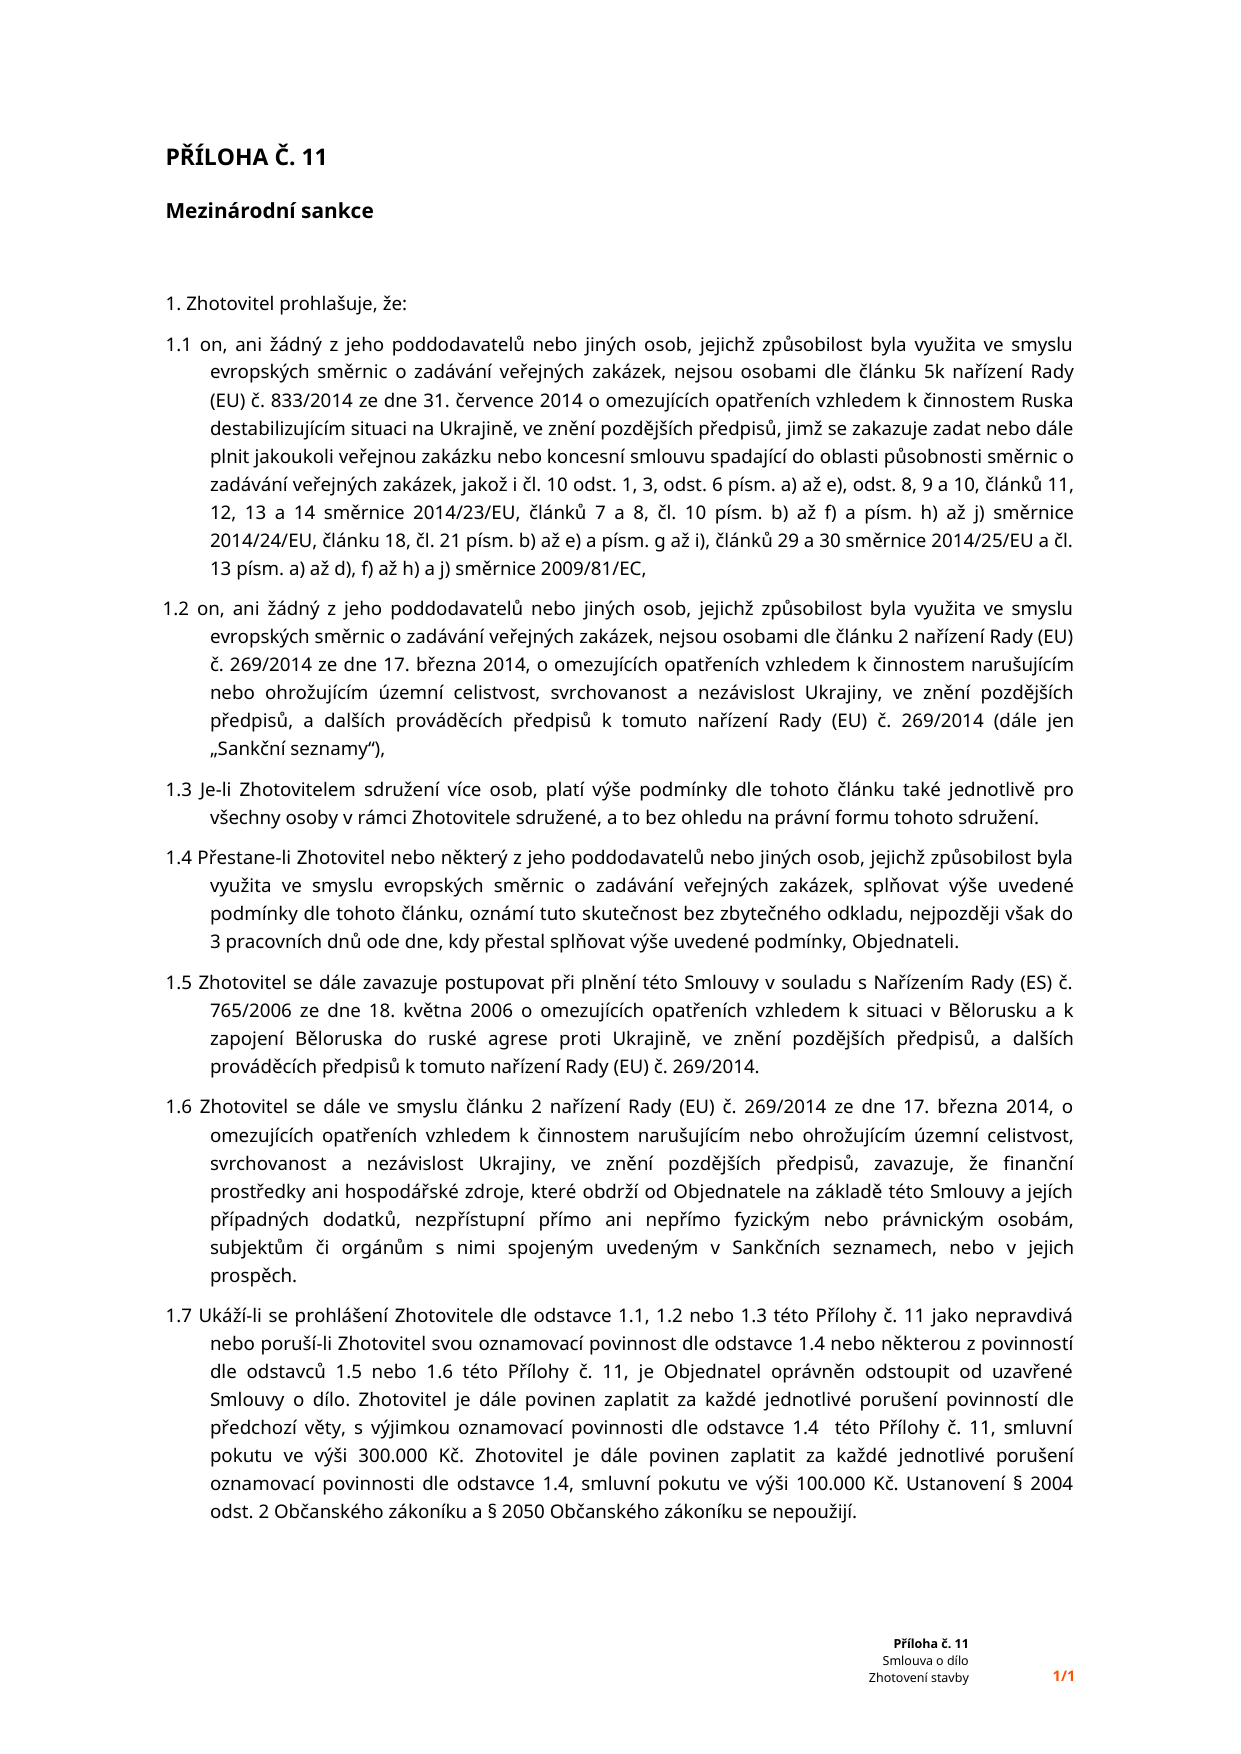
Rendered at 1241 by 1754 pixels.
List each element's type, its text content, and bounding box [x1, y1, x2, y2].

list 1.2 on, ani žádný z jeho poddodavatelů nebo jiných osob, jejichž způsobilost byla využita ve smyslu evropských směrnic o zadávání veřejných zakázek, nejsou osobami dle článku 2 nařízení Rady (EU) č. 269/2014 ze dne 17. března 2014, o omezujících opatřeních vzhledem k činnostem narušujícím nebo ohrožujícím územní celistvost, svrchovanost a nezávislost Ukrajiny, ve znění pozdějších předpisů, a dalších prováděcích předpisů k tomuto nařízení Rady (EU) č. 269/2014 (dále jen „Sankční seznamy“), [162, 596, 1075, 761]
list 1.4 Přestane-li Zhotovitel nebo některý z jeho poddodavatelů nebo jiných osob, jejichž způsobilost byla využita ve smyslu evropských směrnic o zadávání veřejných zakázek, splňovat výše uvedené podmínky dle tohoto článku, oznámí tuto skutečnost bez zbytečného odkladu, nejpozději však do 3 pracovních dnů ode dne, kdy přestal splňovat výše uvedené podmínky, Objednateli. [165, 845, 1075, 954]
list 1.5 Zhotovitel se dále zavazuje postupovat při plnění této Smlouvy v souladu s Nařízením Rady (ES) č. 765/2006 ze dne 18. května 2006 o omezujících opatřeních vzhledem k situaci v Bělorusku a k zapojení Běloruska do ruské agrese proti Ukrajině, ve znění pozdějších předpisů, a dalších prováděcích předpisů k tomuto nařízení Rady (EU) č. 269/2014. [165, 969, 1075, 1079]
text Příloha č. 11 [165, 141, 1075, 173]
list 1.6 Zhotovitel se dále ve smyslu článku 2 nařízení Rady (EU) č. 269/2014 ze dne 17. března 2014, o omezujících opatřeních vzhledem k činnostem narušujícím nebo ohrožujícím územní celistvost, svrchovanost a nezávislost Ukrajiny, ve znění pozdějších předpisů, zavazuje, že finanční prostředky ani hospodářské zdroje, které obdrží od Objednatele na základě této Smlouvy a jejích případných dodatků, nezpřístupní přímo ani nepřímo fyzickým nebo právnickým osobám, subjektům či orgánům s nimi spojeným uvedeným v Sankčních seznamech, nebo v jejich prospěch. [165, 1094, 1075, 1287]
list 1.1 on, ani žádný z jeho poddodavatelů nebo jiných osob, jejichž způsobilost byla využita ve smyslu evropských směrnic o zadávání veřejných zakázek, nejsou osobami dle článku 5k nařízení Rady (EU) č. 833/2014 ze dne 31. července 2014 o omezujících opatřeních vzhledem k činnostem Ruska destabilizujícím situaci na Ukrajině, ve znění pozdějších předpisů, jimž se zakazuje zadat nebo dále plnit jakoukoli veřejnou zakázku nebo koncesní smlouvu spadající do oblasti působnosti směrnic o zadávání veřejných zakázek, jakož i čl. 10 odst. 1, 3, odst. 6 písm. a) až e), odst. 8, 9 a 10, článků 11, 12, 13 a 14 směrnice 2014/23/EU, článků 7 a 8, čl. 10 písm. b) až f) a písm. h) až j) směrnice 2014/24/EU, článku 18, čl. 21 písm. b) až e) a písm. g až i), článků 29 a 30 směrnice 2014/25/EU a čl. 13 písm. a) až d), f) až h) a j) směrnice 2009/81/EC, [165, 331, 1075, 581]
text Mezinárodní sankce [165, 197, 1075, 225]
list 1. Zhotovitel prohlašuje, že: [165, 290, 1075, 316]
list 1.7 Ukáží-li se prohlášení Zhotovitele dle odstavce 1.1, 1.2 nebo 1.3 této Přílohy č. 11 jako nepravdivá nebo poruší-li Zhotovitel svou oznamovací povinnost dle odstavce 1.4 nebo některou z povinností dle odstavců 1.5 nebo 1.6 této Přílohy č. 11, je Objednatel oprávněn odstoupit od uzavřené Smlouvy o dílo. Zhotovitel je dále povinen zaplatit za každé jednotlivé porušení povinností dle předchozí věty, s výjimkou oznamovací povinnosti dle odstavce 1.4 této Přílohy č. 11, smluvní pokutu ve výši 300.000 Kč. Zhotovitel je dále povinen zaplatit za každé jednotlivé porušení oznamovací povinnosti dle odstavce 1.4, smluvní pokutu ve výši 100.000 Kč. Ustanovení § 2004 odst. 2 Občanského zákoníku a § 2050 Občanského zákoníku se nepoužijí. [165, 1302, 1075, 1524]
list 1.3 Je-li Zhotovitelem sdružení více osob, platí výše podmínky dle tohoto článku také jednotlivě pro všechny osoby v rámci Zhotovitele sdružené, a to bez ohledu na právní formu tohoto sdružení. [165, 776, 1075, 830]
